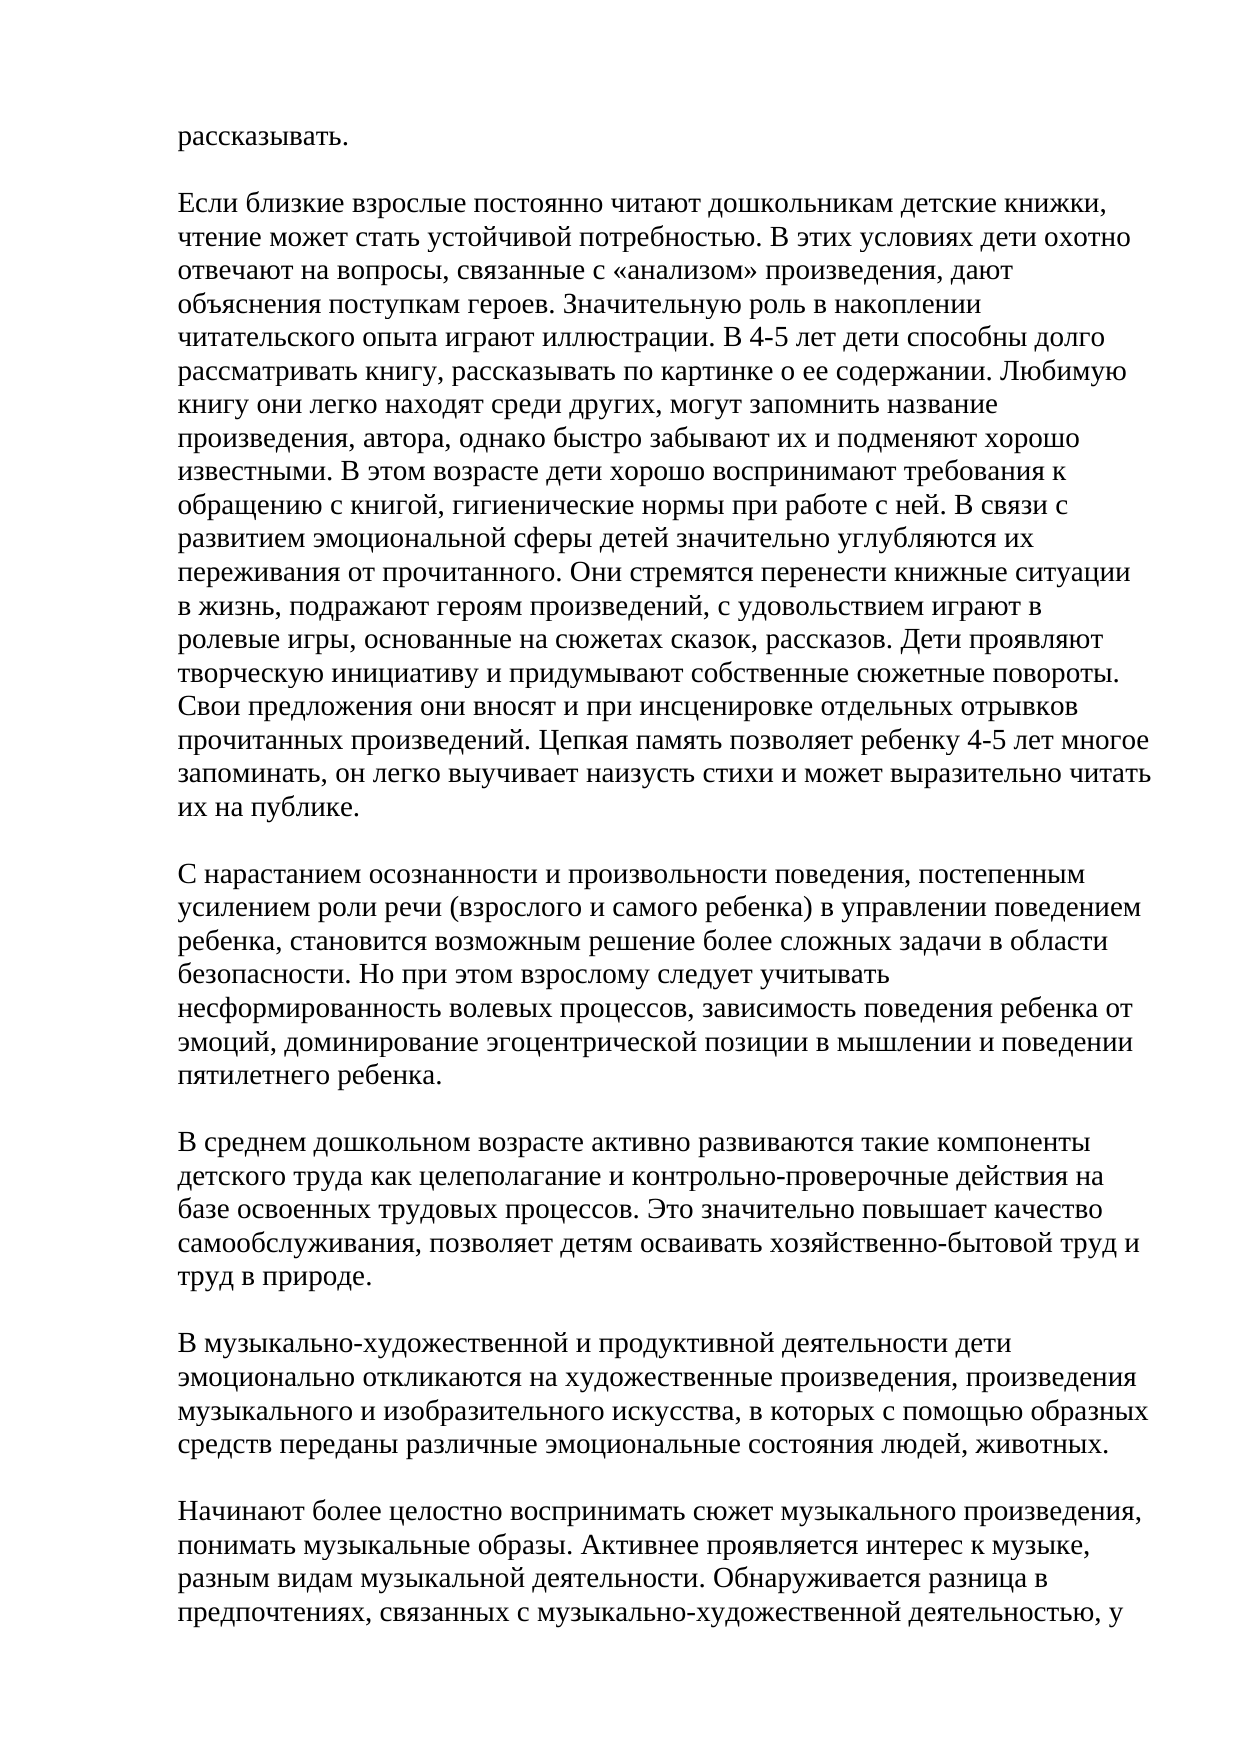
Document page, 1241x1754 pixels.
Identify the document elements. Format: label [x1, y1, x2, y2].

text [177, 118, 1152, 755]
text [177, 789, 1152, 1627]
